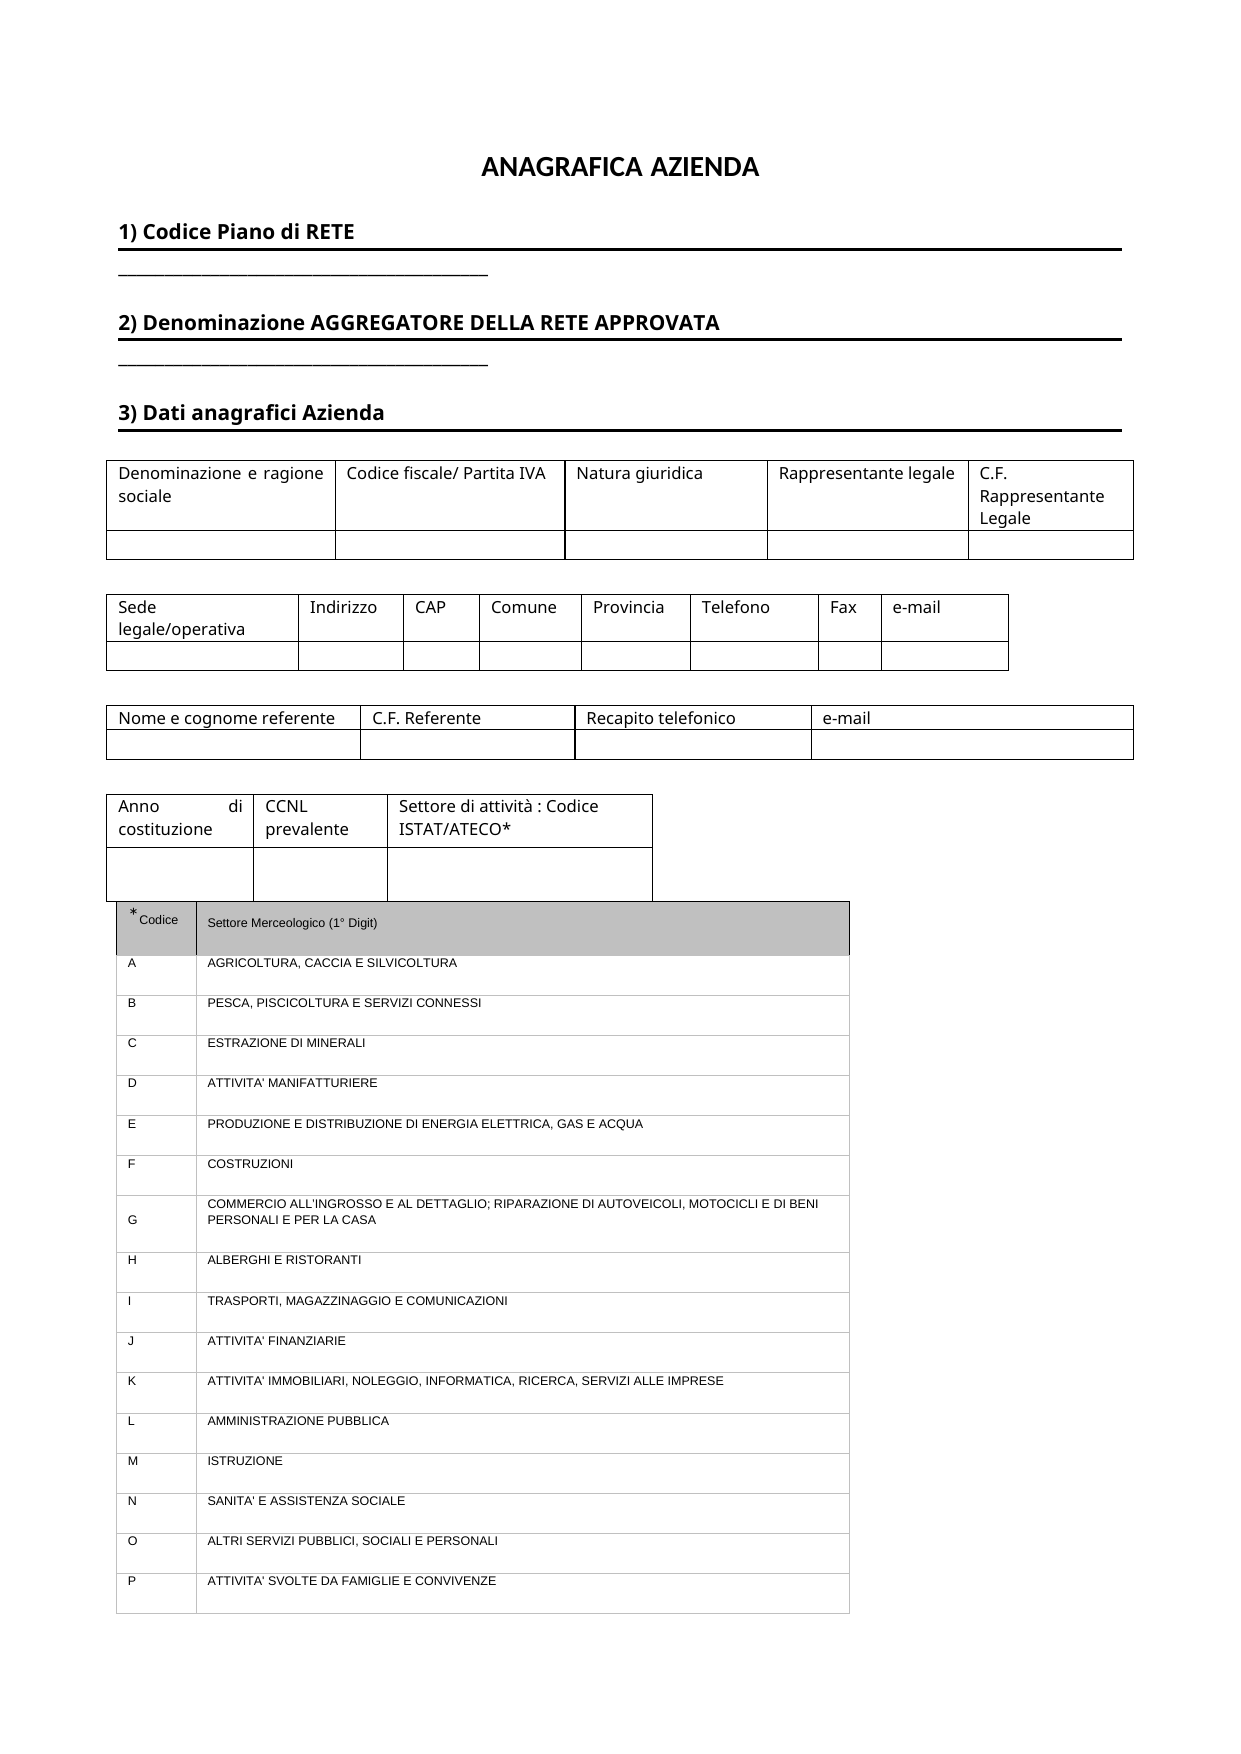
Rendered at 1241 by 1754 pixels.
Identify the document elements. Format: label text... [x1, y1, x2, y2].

table_header Rappresentante legale [768, 461, 968, 529]
text 2) Denominazione AGGREGATORE DELLA RETE APPROVATA [118, 308, 1122, 338]
table_cell E [117, 1116, 196, 1155]
table_cell [299, 642, 403, 670]
table_cell [107, 730, 360, 758]
table_header Telefono [691, 595, 818, 641]
table_cell M [117, 1454, 196, 1493]
table_cell [107, 642, 298, 670]
table_cell [882, 642, 1008, 670]
table_cell L [117, 1414, 196, 1452]
table_cell PESCA, PISCICOLTURA E SERVIZI CONNESSI [197, 996, 849, 1035]
table_cell [582, 642, 690, 670]
table_cell ATTIVITA' MANIFATTURIERE [197, 1076, 849, 1115]
table_cell N [117, 1494, 196, 1533]
table_cell I [117, 1293, 196, 1332]
table_cell A [117, 956, 196, 995]
text 3) Dati anagrafici Azienda [118, 398, 1122, 429]
table_cell ISTRUZIONE [197, 1454, 849, 1493]
table_cell [388, 848, 652, 901]
table_cell H [117, 1253, 196, 1292]
table_cell [969, 531, 1133, 559]
table_cell COMMERCIO ALL’INGROSSO E AL DETTAGLIO; RIPARAZIONE DI AUTOVEICOLI, MOTOCICLI E DI BENI PERSONALI E PER LA CASA [197, 1196, 849, 1252]
table_cell B [117, 996, 196, 1035]
table_header C.F. Rappresentante Legale [969, 461, 1133, 529]
table_cell K [117, 1373, 196, 1412]
table_cell [691, 642, 818, 670]
table_cell ATTIVITA' SVOLTE DA FAMIGLIE E CONVIVENZE [197, 1574, 849, 1613]
table_cell [361, 730, 574, 758]
table_header Fax [819, 595, 881, 641]
table_cell SANITA' E ASSISTENZA SOCIALE [197, 1494, 849, 1533]
text ________________________________________ [118, 341, 1122, 370]
table_cell AGRICOLTURA, CACCIA E SILVICOLTURA [197, 956, 849, 995]
table_header Sede legale/operativa [107, 595, 298, 641]
table_cell [819, 642, 881, 670]
table_cell D [117, 1076, 196, 1115]
table_cell [480, 642, 581, 670]
table_header Natura giuridica [566, 461, 767, 529]
table_header Nome e cognome referente [107, 706, 360, 729]
table_header Indirizzo [299, 595, 403, 641]
table_cell [404, 642, 479, 670]
table_cell TRASPORTI, MAGAZZINAGGIO E COMUNICAZIONI [197, 1293, 849, 1332]
table_cell [812, 730, 1133, 758]
table_cell F [117, 1156, 196, 1195]
table_header Provincia [582, 595, 690, 641]
table_cell [107, 848, 253, 901]
table_header C.F. Referente [361, 706, 574, 729]
table_cell [336, 531, 564, 559]
table_header Denominazione e ragione sociale [107, 461, 335, 529]
text ________________________________________ [118, 251, 1122, 279]
table_header CAP [404, 595, 479, 641]
table_cell [566, 531, 767, 559]
table_cell ALBERGHI E RISTORANTI [197, 1253, 849, 1292]
table_header Anno di costituzione [107, 795, 253, 847]
table_cell C [117, 1036, 196, 1075]
table_cell G [117, 1196, 196, 1252]
table_cell COSTRUZIONI [197, 1156, 849, 1195]
table_cell [254, 848, 387, 901]
table_header Settore di attività : Codice ISTAT/ATECO* [388, 795, 652, 847]
text ANAGRAFICA AZIENDA [118, 148, 1122, 183]
table_cell [576, 730, 811, 758]
table_header Recapito telefonico [576, 706, 811, 729]
table_cell Settore Merceologico (1° Digit) [197, 902, 849, 955]
table_cell ATTIVITA' FINANZIARIE [197, 1333, 849, 1372]
table_header Codice fiscale/ Partita IVA [336, 461, 564, 529]
table_header Comune [480, 595, 581, 641]
table_header e-mail [812, 706, 1133, 729]
table_cell ALTRI SERVIZI PUBBLICI, SOCIALI E PERSONALI [197, 1534, 849, 1573]
table_cell *Codice [117, 902, 196, 955]
table_header CCNL prevalente [254, 795, 387, 847]
table_cell O [117, 1534, 196, 1573]
table_cell J [117, 1333, 196, 1372]
table_cell PRODUZIONE E DISTRIBUZIONE DI ENERGIA ELETTRICA, GAS E ACQUA [197, 1116, 849, 1155]
text 1) Codice Piano di RETE [118, 217, 1122, 248]
table_cell [107, 531, 335, 559]
table_header e-mail [882, 595, 1008, 641]
table_cell [768, 531, 968, 559]
table_cell AMMINISTRAZIONE PUBBLICA [197, 1414, 849, 1452]
table_cell P [117, 1574, 196, 1613]
table_cell ESTRAZIONE DI MINERALI [197, 1036, 849, 1075]
table_cell ATTIVITA' IMMOBILIARI, NOLEGGIO, INFORMATICA, RICERCA, SERVIZI ALLE IMPRESE [197, 1373, 849, 1412]
